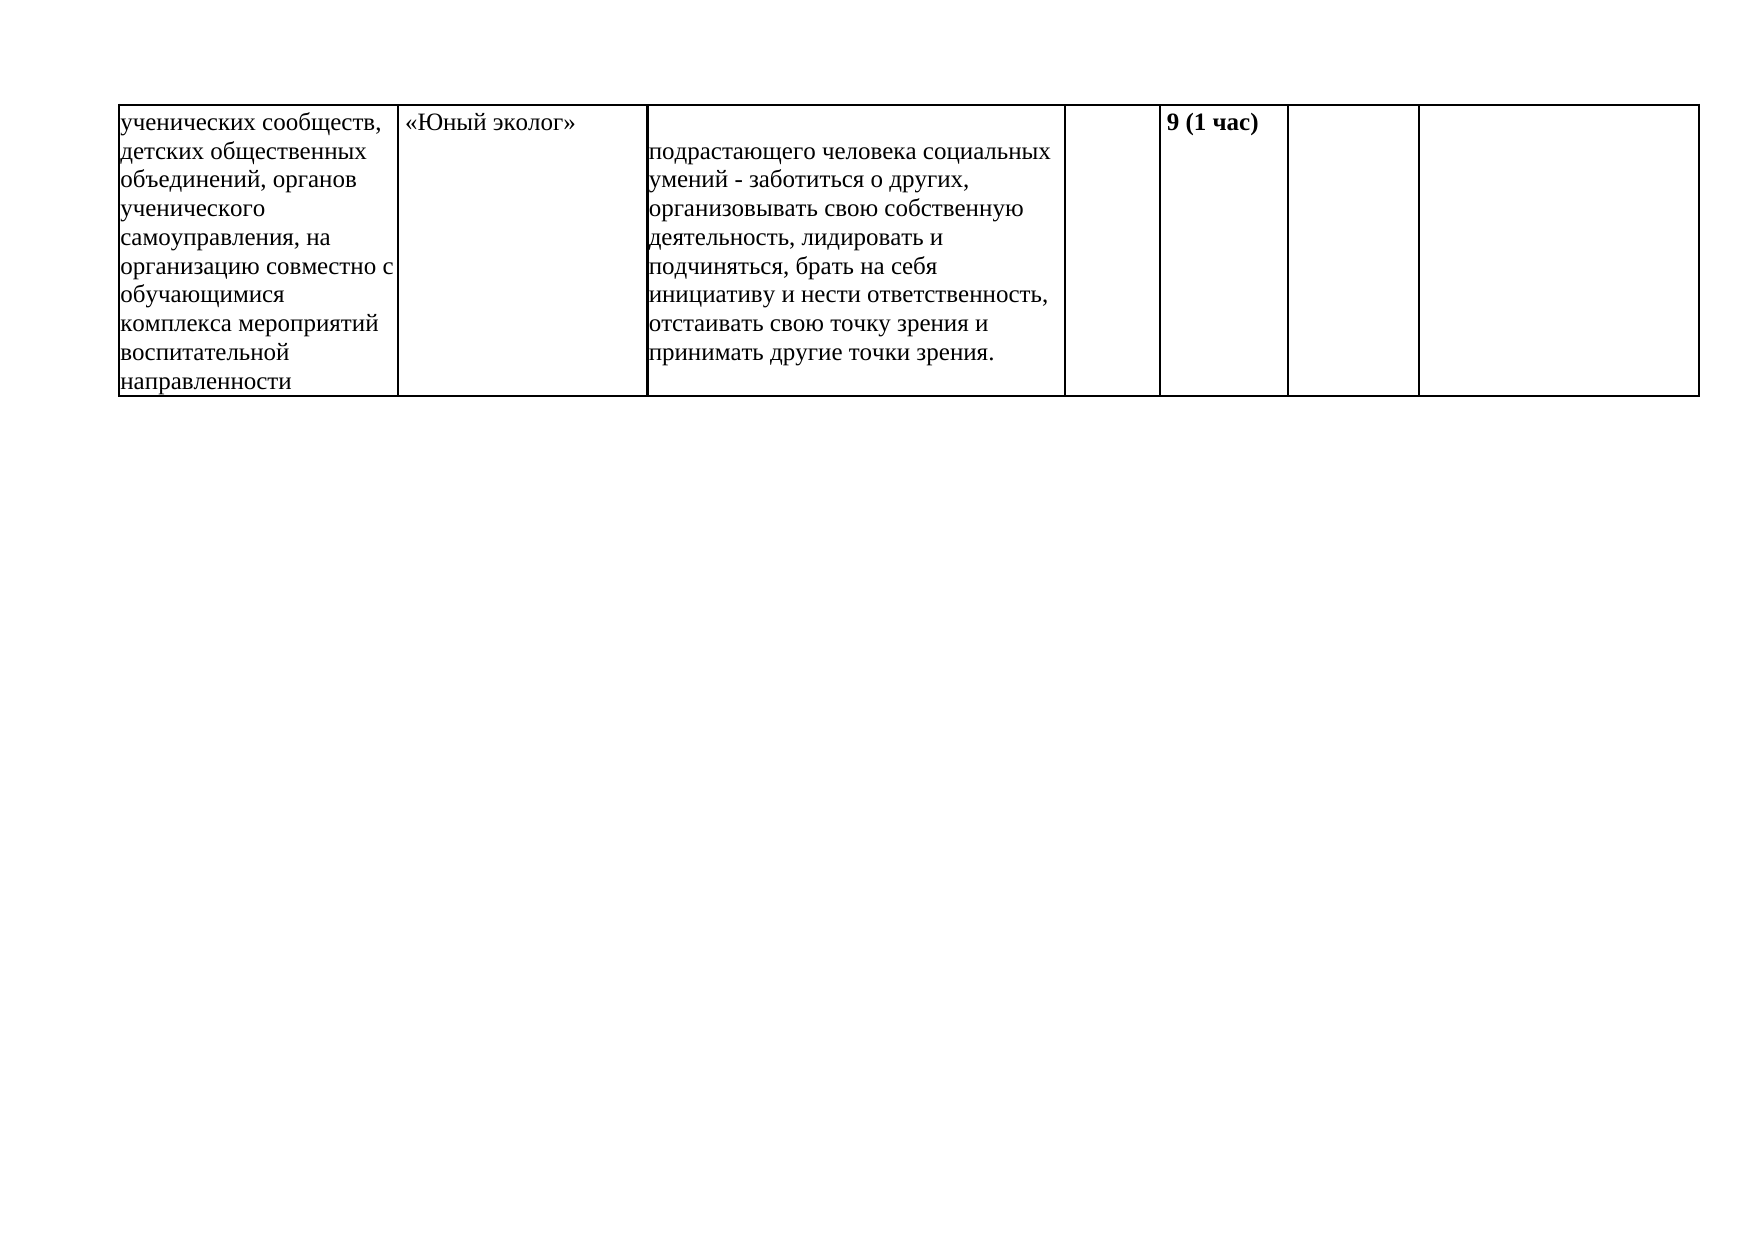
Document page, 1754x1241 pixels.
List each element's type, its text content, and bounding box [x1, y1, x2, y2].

table_cell [1066, 106, 1159, 394]
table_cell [1420, 106, 1698, 394]
table_cell [1289, 106, 1418, 394]
table_cell 9 (1 час) [1161, 106, 1287, 394]
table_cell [649, 106, 1064, 394]
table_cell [120, 106, 397, 394]
table_cell «Юный эколог» [399, 106, 646, 394]
